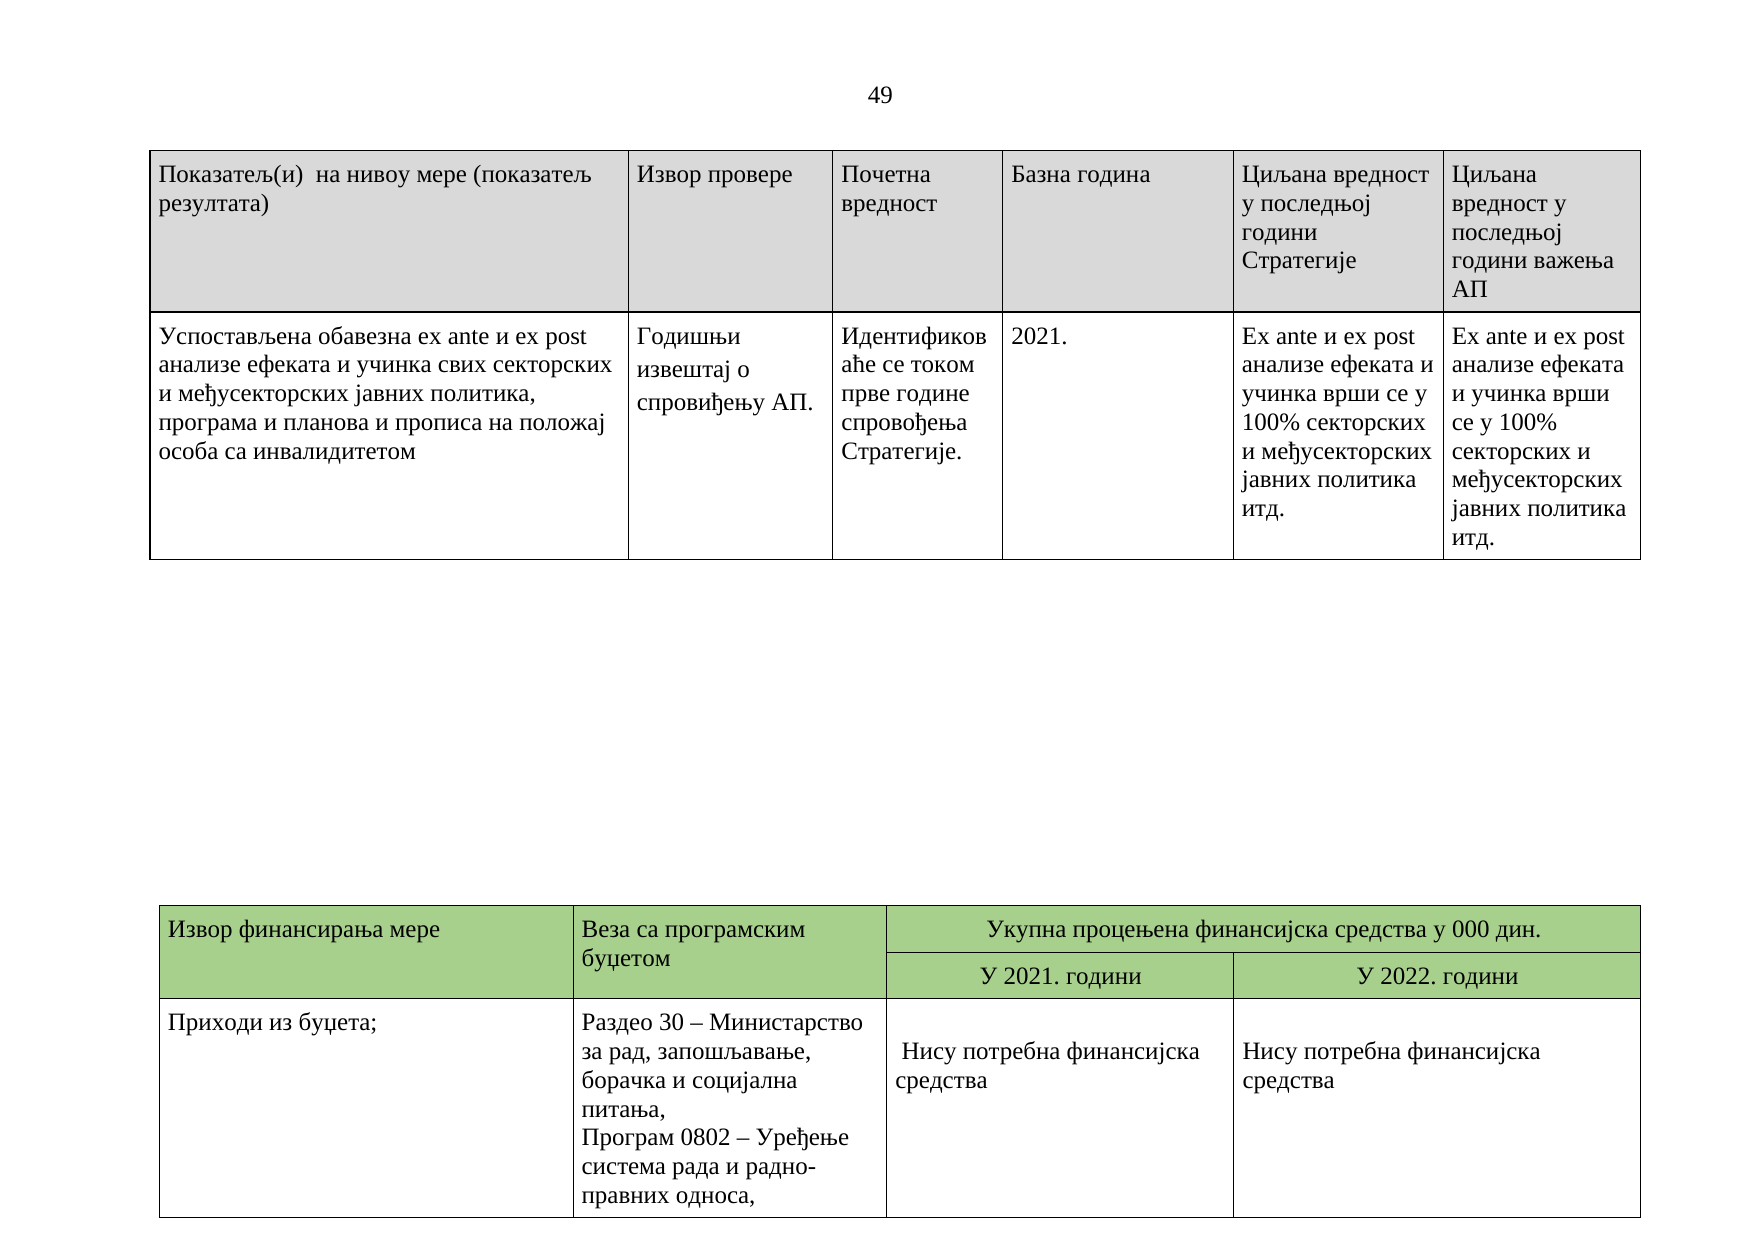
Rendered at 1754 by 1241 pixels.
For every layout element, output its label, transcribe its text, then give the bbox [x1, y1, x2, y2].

table_header Извор финансирања мере [160, 906, 573, 998]
table_cell Идентификоваће се током прве године спровођења Стратегије. [833, 313, 1002, 559]
table_header Укупна процењена финансијска средства у 000 дин. [887, 906, 1640, 952]
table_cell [1234, 999, 1640, 1217]
table_cell Базна година [1003, 151, 1233, 311]
table_header Веза са програмским буџетом [574, 906, 886, 998]
table_cell Успостављена обавезна еx ante и ex post анализе ефеката и учинка свих секторских и међусекторских јавних политика, програма и планова и прописа на положај особа са инвалидитетом [151, 313, 628, 559]
table_cell Еx ante и ex post анализе ефеката и учинка врши се у 100% секторских и међусекторских јавних политика итд. [1234, 313, 1443, 559]
table_cell Извор провере [629, 151, 832, 311]
table_cell Циљана вредност у последњој години важења АП [1444, 151, 1640, 311]
table_cell Циљaна вредност у последњој години Стратегије [1234, 151, 1443, 311]
table_cell У 2022. години [1234, 953, 1640, 998]
table_cell Годишњи извештај о спровиђењу АП. [629, 313, 832, 559]
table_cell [160, 999, 573, 1217]
table_cell Почетна вредност [833, 151, 1002, 311]
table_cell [574, 999, 886, 1217]
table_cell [887, 999, 1233, 1217]
table_cell Еx ante и ex post анализе ефеката и учинка врши се у 100% секторских и међусекторских јавних политика итд. [1444, 313, 1640, 559]
table_cell 2021. [1003, 313, 1233, 559]
table_cell Показатељ(и) на нивоу мере (показатељ резултата) [151, 151, 628, 311]
table_cell У 2021. години [887, 953, 1233, 998]
